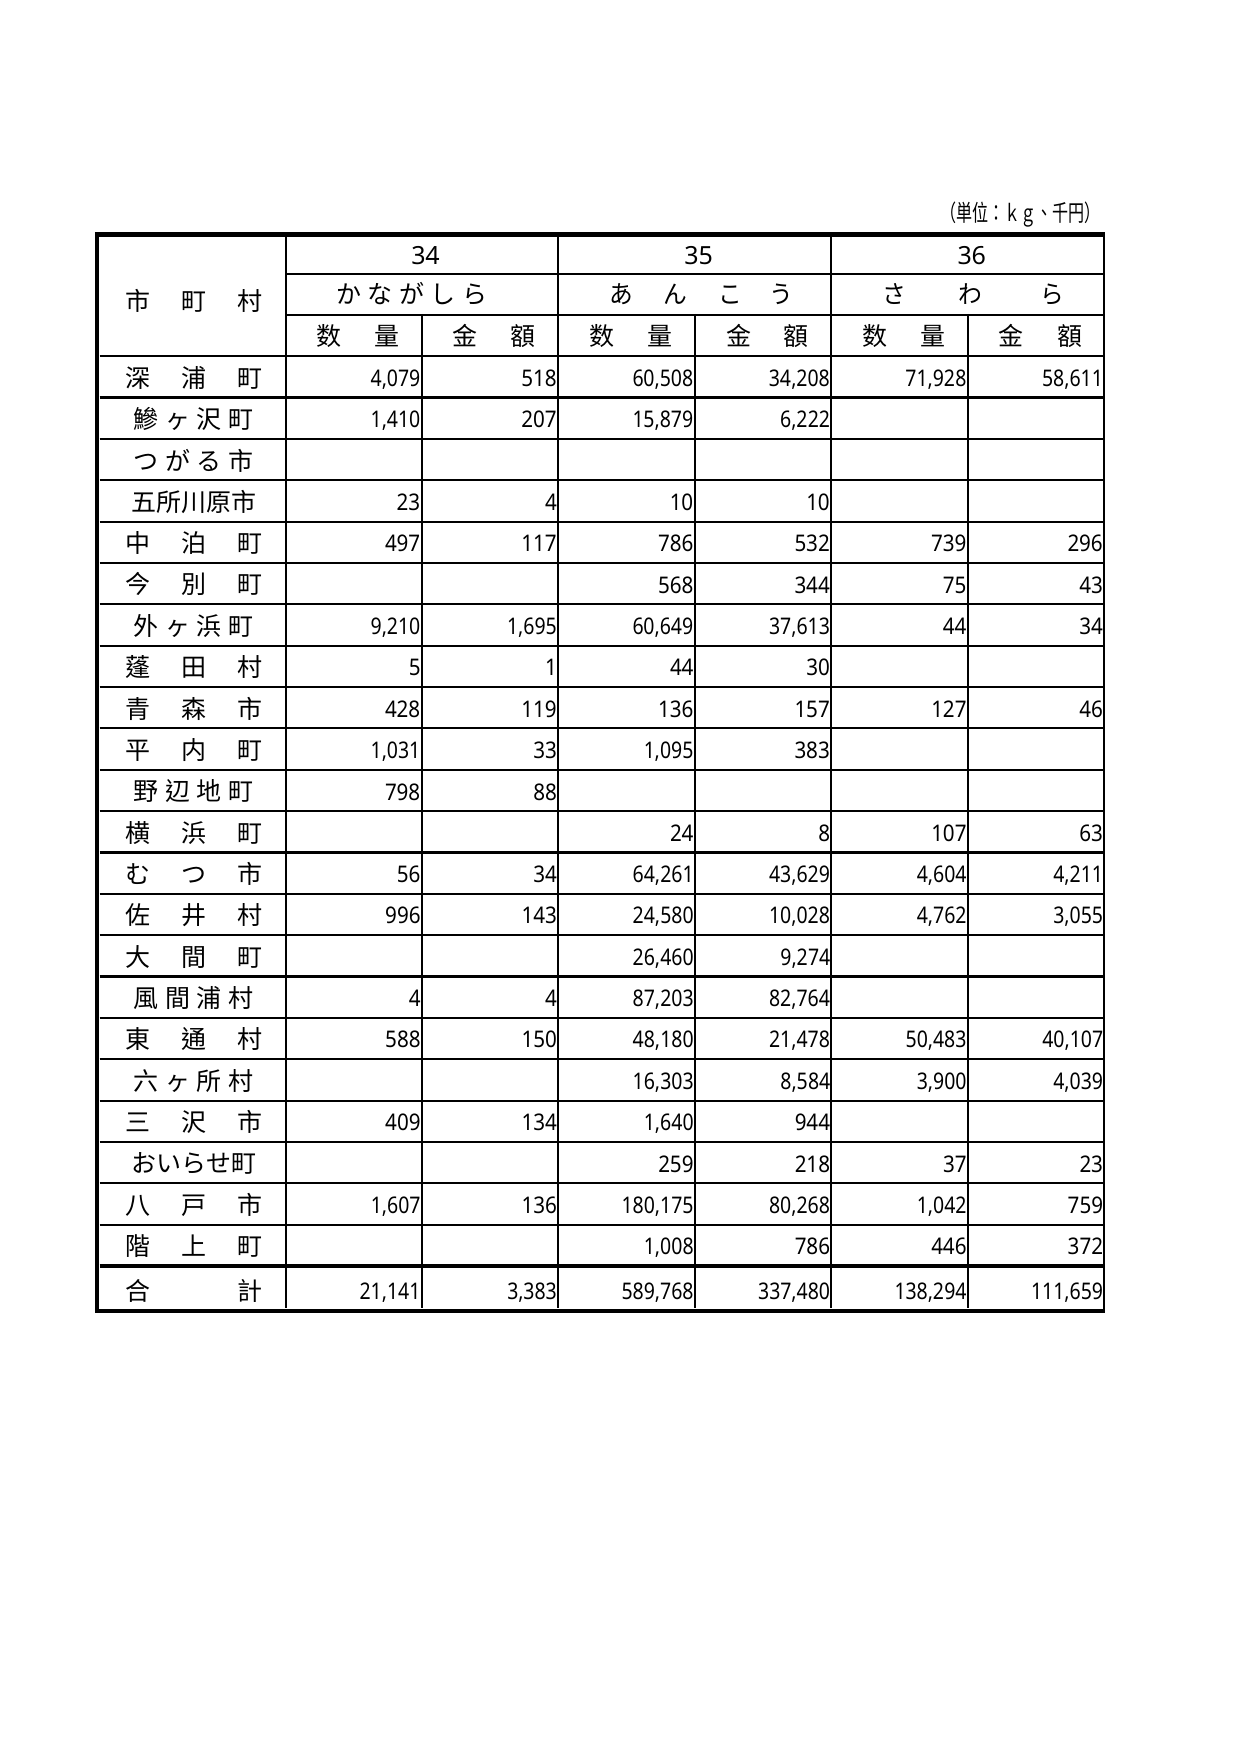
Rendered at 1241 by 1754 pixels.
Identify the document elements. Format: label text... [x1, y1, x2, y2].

text （単位：ｋｇ、千円） [83, 196, 1100, 228]
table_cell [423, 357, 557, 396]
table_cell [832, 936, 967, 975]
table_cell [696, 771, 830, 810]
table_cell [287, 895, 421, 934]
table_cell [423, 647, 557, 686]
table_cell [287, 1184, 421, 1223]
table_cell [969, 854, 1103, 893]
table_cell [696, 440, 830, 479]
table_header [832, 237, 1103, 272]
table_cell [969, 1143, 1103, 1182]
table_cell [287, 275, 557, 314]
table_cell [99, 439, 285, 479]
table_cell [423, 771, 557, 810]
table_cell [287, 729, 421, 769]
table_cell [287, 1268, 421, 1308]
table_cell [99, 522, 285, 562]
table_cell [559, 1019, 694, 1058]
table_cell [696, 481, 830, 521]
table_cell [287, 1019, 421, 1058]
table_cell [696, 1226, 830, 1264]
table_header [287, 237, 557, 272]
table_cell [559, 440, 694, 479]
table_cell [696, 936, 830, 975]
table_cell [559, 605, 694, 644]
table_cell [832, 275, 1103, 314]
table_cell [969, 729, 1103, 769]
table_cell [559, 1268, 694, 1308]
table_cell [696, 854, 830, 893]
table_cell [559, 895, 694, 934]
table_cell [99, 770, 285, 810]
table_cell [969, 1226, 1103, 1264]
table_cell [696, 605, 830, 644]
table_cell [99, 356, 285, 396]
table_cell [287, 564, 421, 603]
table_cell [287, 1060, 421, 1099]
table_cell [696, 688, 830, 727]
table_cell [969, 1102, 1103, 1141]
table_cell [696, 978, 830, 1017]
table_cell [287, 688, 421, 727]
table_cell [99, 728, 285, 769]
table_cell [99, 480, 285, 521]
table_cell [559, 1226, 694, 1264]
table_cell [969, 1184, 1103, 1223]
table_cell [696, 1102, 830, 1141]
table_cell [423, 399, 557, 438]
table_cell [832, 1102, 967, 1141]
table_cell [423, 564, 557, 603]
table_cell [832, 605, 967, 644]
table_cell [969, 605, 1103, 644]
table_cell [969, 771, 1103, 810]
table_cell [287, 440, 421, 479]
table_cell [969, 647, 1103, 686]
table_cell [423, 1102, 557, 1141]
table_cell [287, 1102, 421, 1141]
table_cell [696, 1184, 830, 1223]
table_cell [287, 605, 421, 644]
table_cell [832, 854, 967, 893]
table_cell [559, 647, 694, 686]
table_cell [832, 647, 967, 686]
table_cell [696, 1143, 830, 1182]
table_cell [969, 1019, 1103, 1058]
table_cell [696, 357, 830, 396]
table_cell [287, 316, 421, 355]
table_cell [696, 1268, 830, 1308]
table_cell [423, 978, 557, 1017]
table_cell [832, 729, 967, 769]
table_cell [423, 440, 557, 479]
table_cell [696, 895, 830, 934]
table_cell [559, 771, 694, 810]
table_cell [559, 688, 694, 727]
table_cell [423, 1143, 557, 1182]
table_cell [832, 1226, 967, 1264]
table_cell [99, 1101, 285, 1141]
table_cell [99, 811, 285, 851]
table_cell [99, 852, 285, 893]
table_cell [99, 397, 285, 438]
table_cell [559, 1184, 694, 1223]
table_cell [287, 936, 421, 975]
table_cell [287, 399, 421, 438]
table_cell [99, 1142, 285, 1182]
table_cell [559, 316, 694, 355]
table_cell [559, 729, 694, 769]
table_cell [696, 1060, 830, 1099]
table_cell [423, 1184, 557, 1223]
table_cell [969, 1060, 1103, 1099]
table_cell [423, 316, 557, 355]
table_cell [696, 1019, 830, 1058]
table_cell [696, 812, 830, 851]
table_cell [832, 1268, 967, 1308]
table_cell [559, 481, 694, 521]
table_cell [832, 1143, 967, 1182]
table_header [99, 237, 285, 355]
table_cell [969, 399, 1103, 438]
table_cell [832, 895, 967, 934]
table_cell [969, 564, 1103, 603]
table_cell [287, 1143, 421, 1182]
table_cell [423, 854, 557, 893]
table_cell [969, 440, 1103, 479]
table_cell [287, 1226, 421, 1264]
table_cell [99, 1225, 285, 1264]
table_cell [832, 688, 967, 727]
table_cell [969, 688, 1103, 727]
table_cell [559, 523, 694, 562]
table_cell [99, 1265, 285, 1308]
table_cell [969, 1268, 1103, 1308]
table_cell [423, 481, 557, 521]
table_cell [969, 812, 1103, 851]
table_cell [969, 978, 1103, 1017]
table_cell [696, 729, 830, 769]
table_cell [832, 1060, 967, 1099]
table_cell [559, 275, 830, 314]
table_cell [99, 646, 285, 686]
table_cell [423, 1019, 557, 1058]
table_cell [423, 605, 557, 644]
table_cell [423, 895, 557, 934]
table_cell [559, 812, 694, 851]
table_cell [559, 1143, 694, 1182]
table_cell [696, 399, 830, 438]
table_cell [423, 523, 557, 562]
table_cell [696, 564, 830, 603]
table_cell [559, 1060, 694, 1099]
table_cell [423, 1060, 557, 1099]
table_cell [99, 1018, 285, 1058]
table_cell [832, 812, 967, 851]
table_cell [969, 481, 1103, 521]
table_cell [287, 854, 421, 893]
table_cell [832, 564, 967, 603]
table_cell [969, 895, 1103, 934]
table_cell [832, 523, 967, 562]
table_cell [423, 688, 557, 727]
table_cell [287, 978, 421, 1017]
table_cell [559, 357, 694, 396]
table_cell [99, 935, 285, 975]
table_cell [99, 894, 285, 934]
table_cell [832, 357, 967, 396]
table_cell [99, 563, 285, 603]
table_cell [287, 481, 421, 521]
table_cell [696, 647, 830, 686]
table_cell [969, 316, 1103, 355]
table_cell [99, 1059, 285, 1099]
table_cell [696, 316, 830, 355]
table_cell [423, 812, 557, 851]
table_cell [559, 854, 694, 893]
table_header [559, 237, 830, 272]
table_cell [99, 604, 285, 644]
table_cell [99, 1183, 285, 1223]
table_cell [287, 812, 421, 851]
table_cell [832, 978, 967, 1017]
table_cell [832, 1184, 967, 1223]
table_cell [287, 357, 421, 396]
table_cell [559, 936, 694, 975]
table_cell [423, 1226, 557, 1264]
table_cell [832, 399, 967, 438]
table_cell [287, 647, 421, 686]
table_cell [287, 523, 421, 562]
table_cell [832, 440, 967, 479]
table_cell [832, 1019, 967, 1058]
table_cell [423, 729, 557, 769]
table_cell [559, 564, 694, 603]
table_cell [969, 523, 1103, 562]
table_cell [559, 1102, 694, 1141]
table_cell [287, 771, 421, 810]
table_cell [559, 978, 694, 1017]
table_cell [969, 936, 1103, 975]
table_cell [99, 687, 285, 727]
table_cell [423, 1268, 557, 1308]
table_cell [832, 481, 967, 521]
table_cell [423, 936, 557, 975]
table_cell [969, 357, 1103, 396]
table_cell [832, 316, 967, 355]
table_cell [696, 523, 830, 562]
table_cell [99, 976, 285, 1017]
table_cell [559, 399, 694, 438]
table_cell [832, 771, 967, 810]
